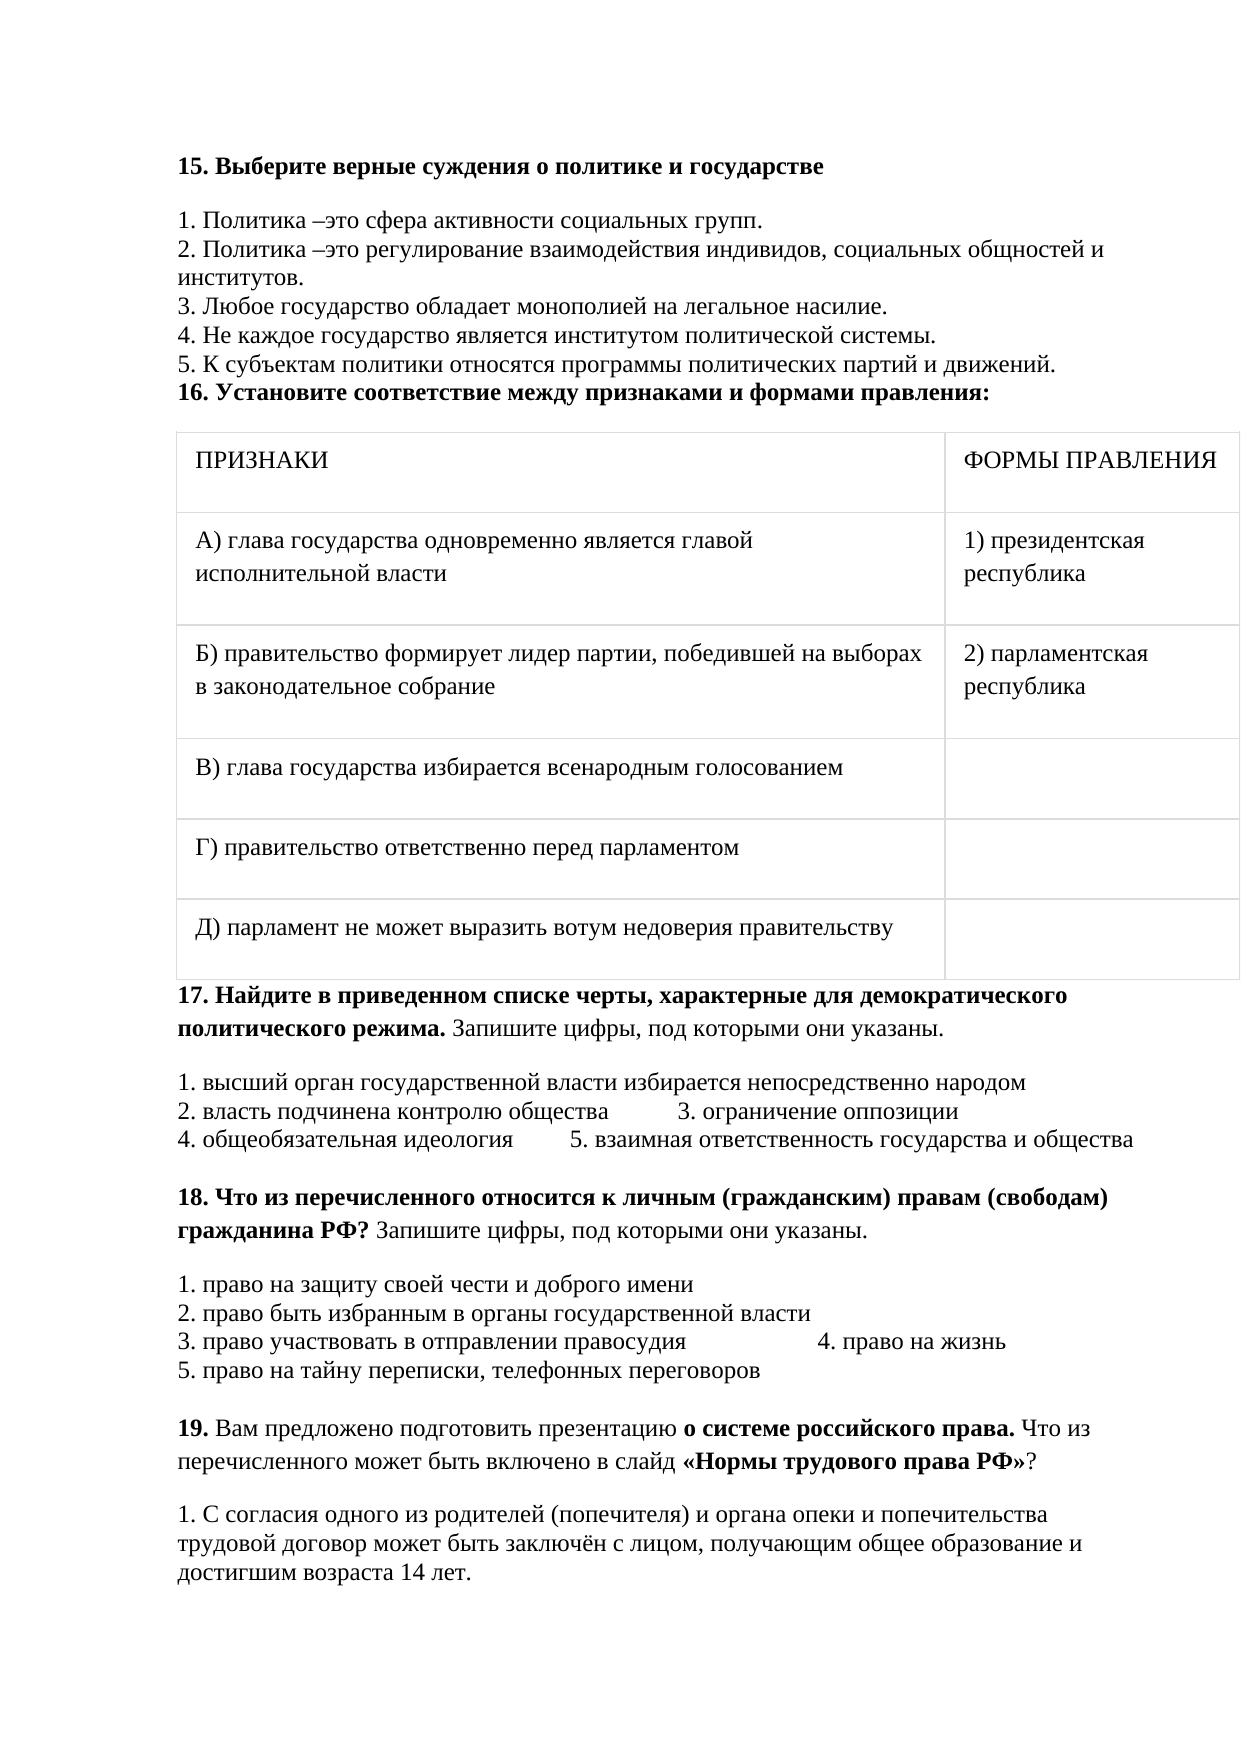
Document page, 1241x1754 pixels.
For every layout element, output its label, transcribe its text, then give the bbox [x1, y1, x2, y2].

table_header ПРИЗНАКИ [177, 433, 944, 511]
table_cell [946, 900, 1239, 979]
text 2. власть подчинена контролю общества 3. ограничение оппозиции [177, 1096, 1152, 1124]
text 5. К субъектам политики относятся программы политических партий и движений. [177, 349, 1152, 377]
text 1. Политика –это сфера активности социальных групп. [177, 205, 1152, 234]
text 3. Любое государство обладает монополией на легальное насилие. [177, 291, 1152, 320]
text 4. Не каждое государство является институтом политической системы. [177, 320, 1152, 349]
text 18. Что из перечисленного относится к личным (гражданским) правам (свободам) гражданина РФ? Запишите цифры, под которыми они указаны. [177, 1182, 1152, 1244]
text 19. Вам предложено подготовить презентацию о системе российского права. Что из перечисленного может быть включено в слайд «Нормы трудового права РФ»? [177, 1413, 1152, 1474]
table_cell [946, 739, 1239, 818]
text 2. право быть избранным в органы государственной власти [177, 1298, 1152, 1326]
text 15. Выберите верные суждения о политике и государстве [177, 118, 1152, 180]
table_cell 1) президентская республика [946, 513, 1239, 624]
text 3. право участвовать в отправлении правосудия 4. право на жизнь [177, 1326, 1152, 1355]
text 16. Установите соответствие между признаками и формами правления: [177, 377, 1152, 406]
table_cell 2) парламентская республика [946, 626, 1239, 737]
text 5. право на тайну переписки, телефонных переговоров [177, 1355, 1152, 1384]
table_cell Д) парламент не может выразить вотум недоверия правительству [177, 900, 944, 979]
text 4. общеобязательная идеология 5. взаимная ответственность государства и общества [177, 1124, 1152, 1153]
table_cell Г) правительство ответственно перед парламентом [177, 820, 944, 898]
text 17. Найдите в приведенном списке черты, характерные для демократического политического режима. Запишите цифры, под которыми они указаны. [177, 980, 1152, 1042]
table_cell Б) правительство формирует лидер партии, победившей на выборах в законодательное собрание [177, 626, 944, 737]
table_header ФОРМЫ ПРАВЛЕНИЯ [946, 433, 1239, 511]
text 2. Политика –это регулирование взаимодействия индивидов, социальных общностей и институтов. [177, 234, 1152, 291]
table_cell В) глава государства избирается всенародным голосованием [177, 739, 944, 818]
text 1. С согласия одного из родителей (попечителя) и органа опеки и попечительства трудовой договор может быть заключён с лицом, получающим общее образование и достигшим возраста 14 лет. [177, 1499, 1152, 1586]
text 1. право на защиту своей чести и доброго имени [177, 1269, 1152, 1298]
table_cell [946, 820, 1239, 898]
text 1. высший орган государственной власти избирается непосредственно народом [177, 1067, 1152, 1096]
table_cell А) глава государства одновременно является главой исполнительной власти [177, 513, 944, 624]
